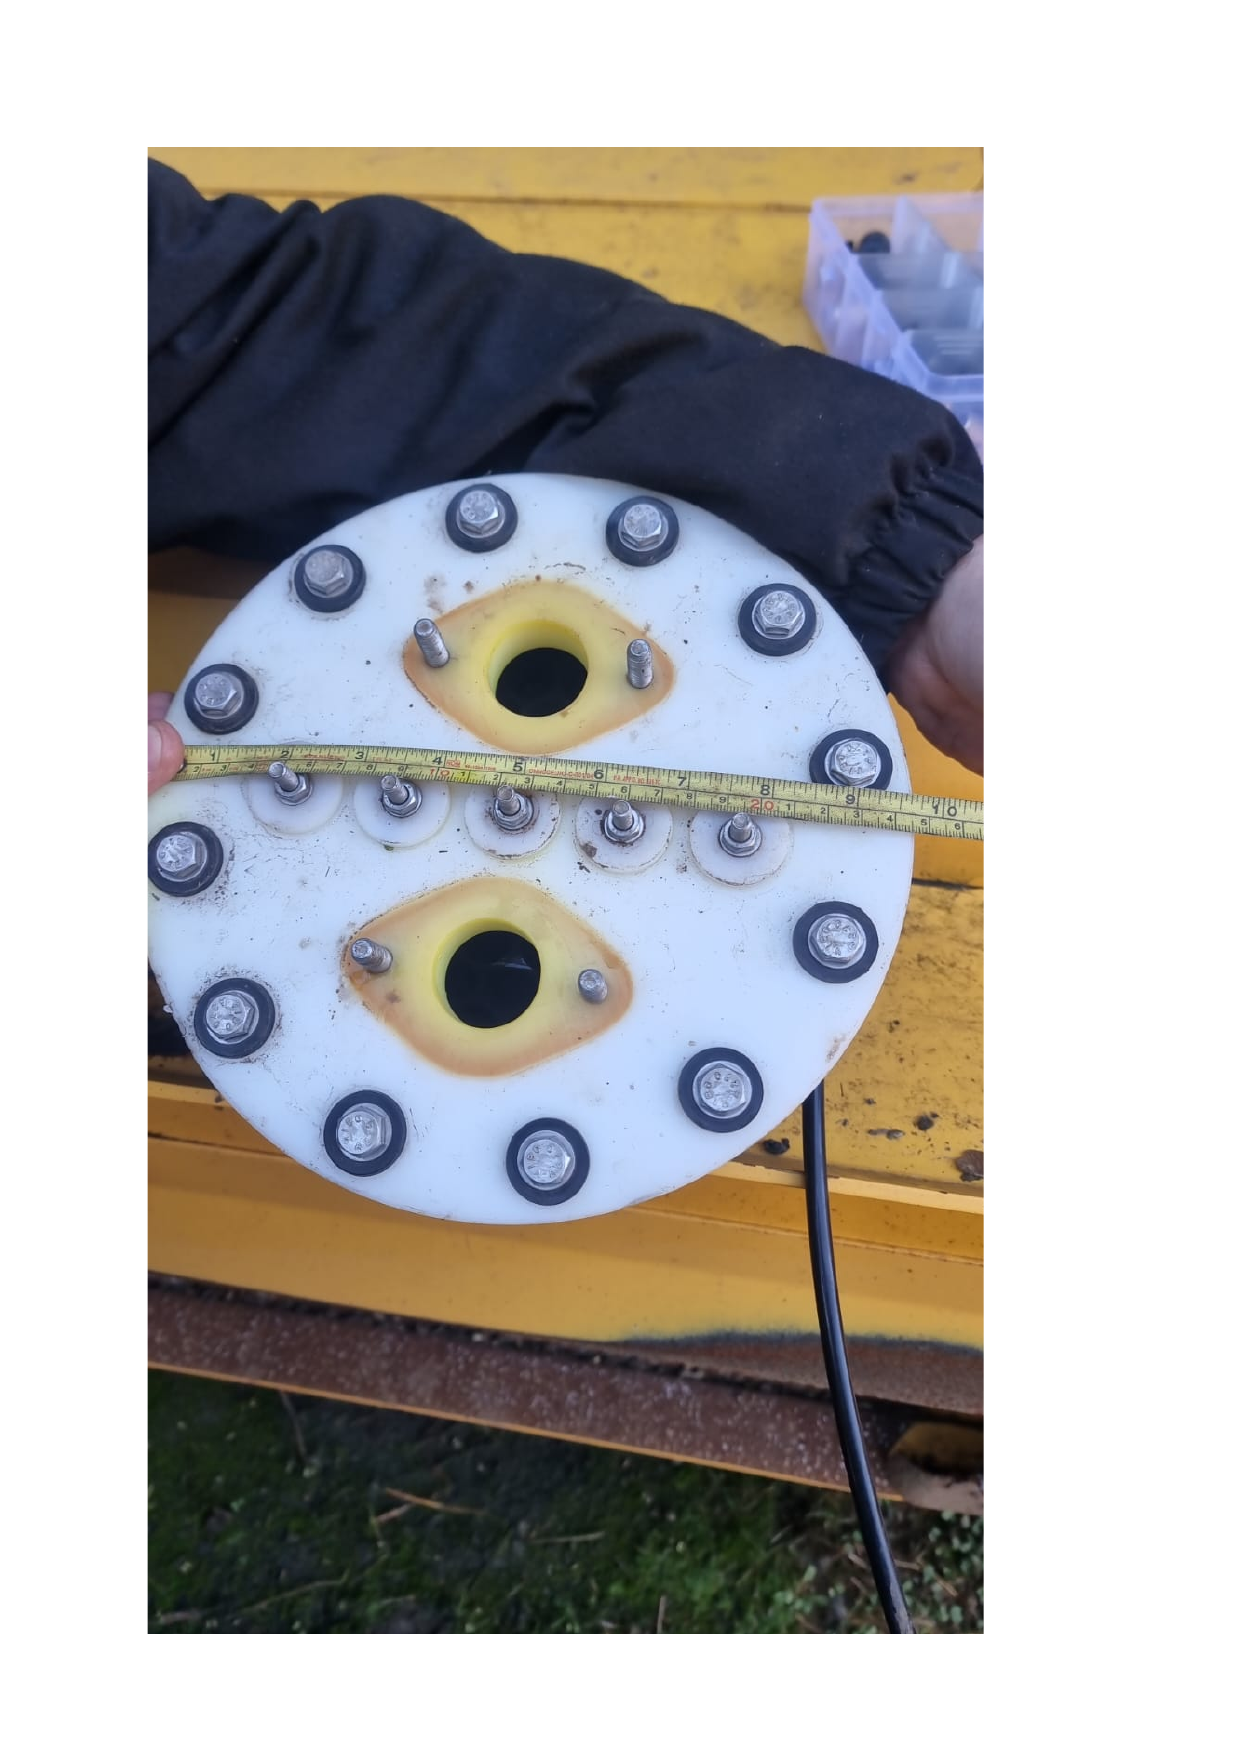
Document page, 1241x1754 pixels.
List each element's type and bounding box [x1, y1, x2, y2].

picture [147, 147, 984, 1634]
